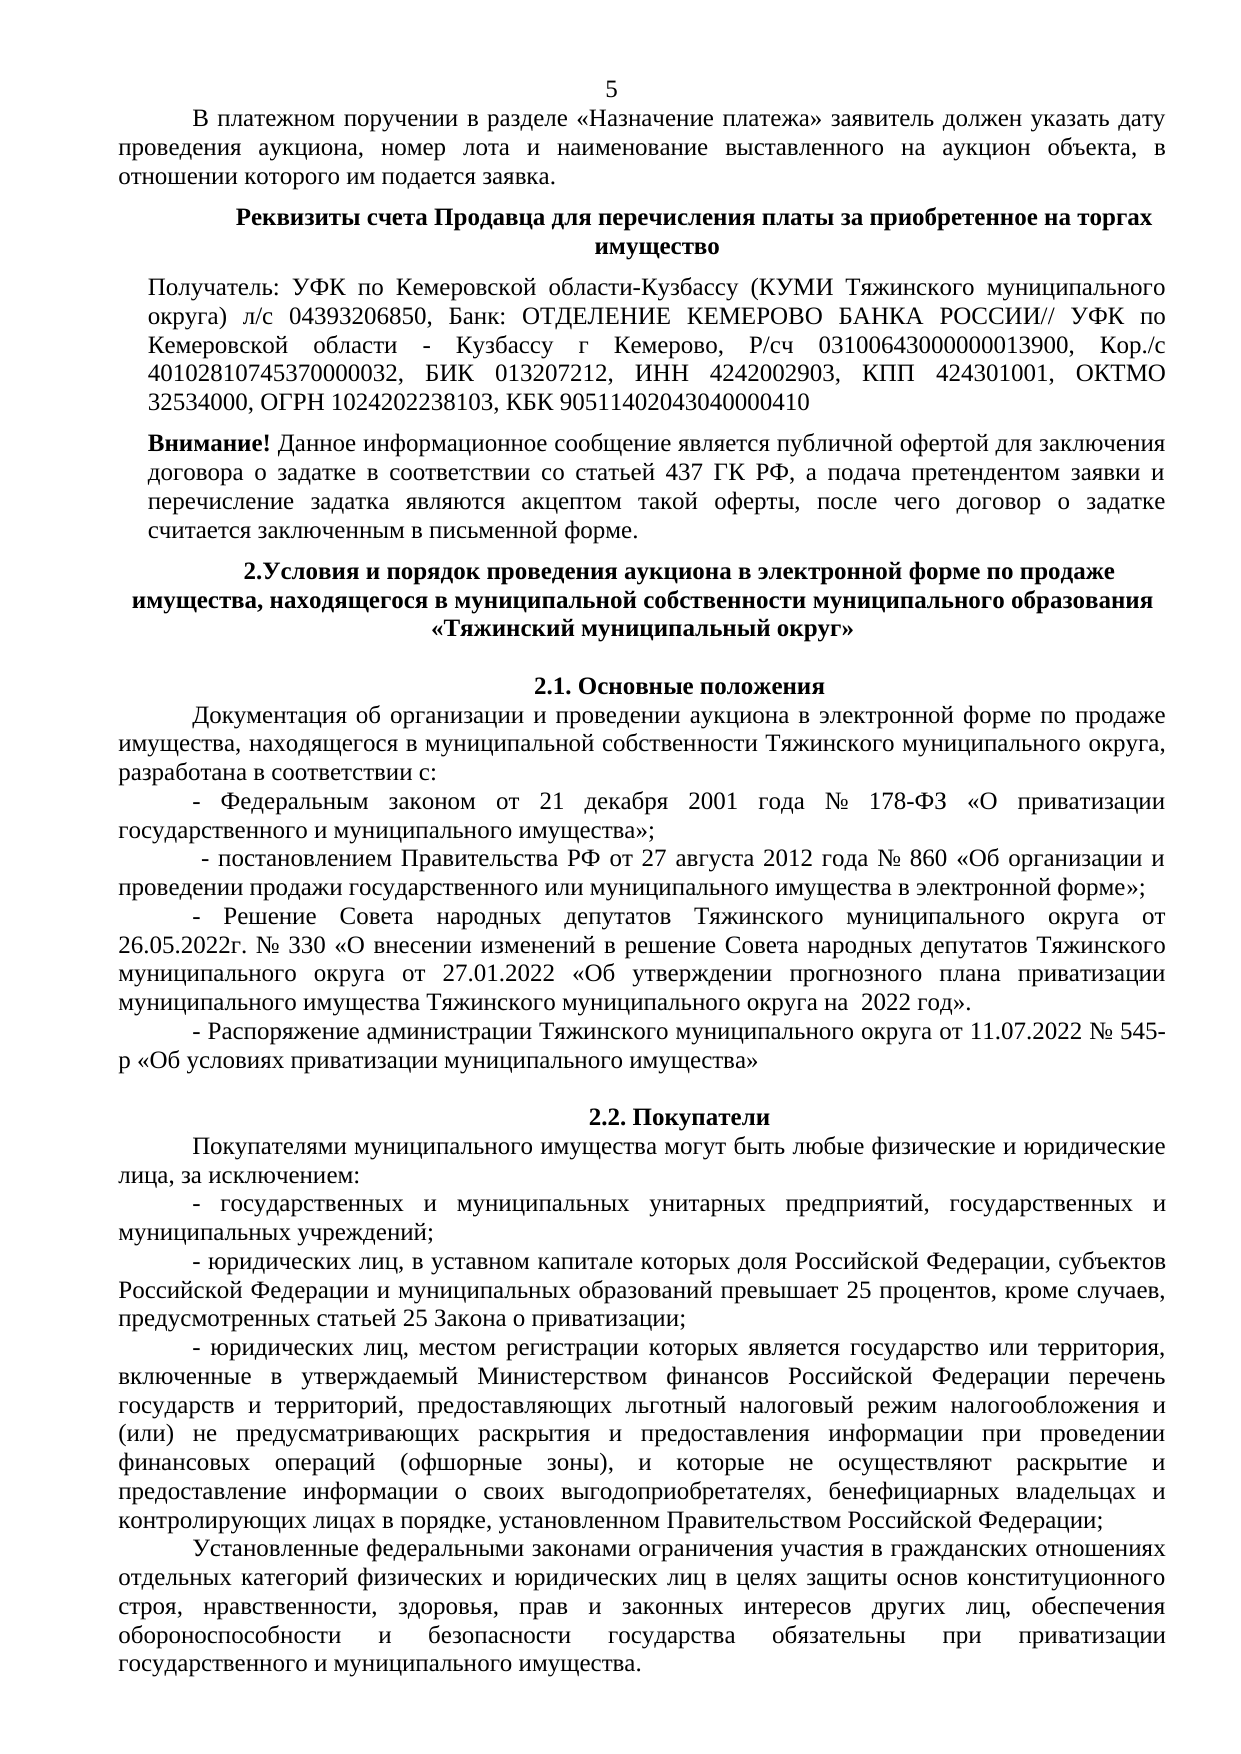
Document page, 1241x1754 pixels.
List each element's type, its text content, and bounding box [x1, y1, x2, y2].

text - Федеральным законом от 21 декабря 2001 года № 178-ФЗ «О приватизации государственного и муниципального имущества»; [118, 786, 1167, 843]
text Покупателями муниципального имущества могут быть любые физические и юридические лица, за исключением: [118, 1131, 1167, 1188]
text Документация об организации и проведении аукциона в электронной форме по продаже имущества, находящегося в муниципальной собственности Тяжинского муниципального округа, разработана в соответствии с: [118, 700, 1167, 786]
text Реквизиты счета Продавца для перечисления платы за приобретенное на торгах имущество [148, 202, 1167, 260]
text 2.2. Покупатели [118, 1102, 1167, 1131]
text Установленные федеральными законами ограничения участия в гражданских отношениях отдельных категорий физических и юридических лиц в целях защиты основ конституционного строя, нравственности, здоровья, прав и законных интересов других лиц, обеспечения обороноспособности и безопасности государства обязательны при приватизации государственного и муниципального имущества. [118, 1533, 1167, 1677]
text - Распоряжение администрации Тяжинского муниципального округа от 11.07.2022 № 545-р «Об условиях приватизации муниципального имущества» [118, 1016, 1167, 1073]
text Внимание! Данное информационное сообщение является публичной офертой для заключения договора о задатке в соответствии со статьей 437 ГК РФ, а подача претендентом заявки и перечисление задатка являются акцептом такой оферты, после чего договор о задатке считается заключенным в письменной форме. [148, 428, 1167, 543]
text - государственных и муниципальных унитарных предприятий, государственных и муниципальных учреждений; [118, 1188, 1167, 1246]
text Получатель: УФК по Кемеровской области-Кузбассу (КУМИ Тяжинского муниципального округа) л/с 04393206850, Банк: ОТДЕЛЕНИЕ КЕМЕРОВО БАНКА РОССИИ// УФК по Кемеровской области - Кузбассу г Кемерово, Р/сч 03100643000000013900, Кор./с 40102810745370000032, БИК 013207212, ИНН 4242002903, КПП 424301001, ОКТМО 32534000, ОГРН 1024202238103, КБК 90511402043040000410 [148, 272, 1167, 416]
text 2.1. Основные положения [118, 671, 1167, 700]
text - постановлением Правительства РФ от 27 августа 2012 года № 860 «Об организации и проведении продажи государственного или муниципального имущества в электронной форме»; [118, 843, 1167, 901]
text - юридических лиц, в уставном капитале которых доля Российской Федерации, субъектов Российской Федерации и муниципальных образований превышает 25 процентов, кроме случаев, предусмотренных статьей 25 Закона о приватизации; [118, 1246, 1167, 1332]
text - Решение Совета народных депутатов Тяжинского муниципального округа от 26.05.2022г. № 330 «О внесении изменений в решение Совета народных депутатов Тяжинского муниципального округа от 27.01.2022 «Об утверждении прогнозного плана приватизации муниципального имущества Тяжинского муниципального округа на 2022 год». [118, 901, 1167, 1016]
text 2.Условия и порядок проведения аукциона в электронной форме по продаже имущества, находящегося в муниципальной собственности муниципального образования «Тяжинский муниципальный округ» [118, 556, 1167, 642]
text В платежном поручении в разделе «Назначение платежа» заявитель должен указать дату проведения аукциона, номер лота и наименование выставленного на аукцион объекта, в отношении которого им подается заявка. [118, 103, 1167, 190]
text - юридических лиц, местом регистрации которых является государство или территория, включенные в утверждаемый Министерством финансов Российской Федерации перечень государств и территорий, предоставляющих льготный налоговый режим налогообложения и (или) не предусматривающих раскрытия и предоставления информации при проведении финансовых операций (офшорные зоны), и которые не осуществляют раскрытие и предоставление информации о своих выгодоприобретателях, бенефициарных владельцах и контролирующих лицах в порядке, установленном Правительством Российской Федерации; [118, 1332, 1167, 1533]
